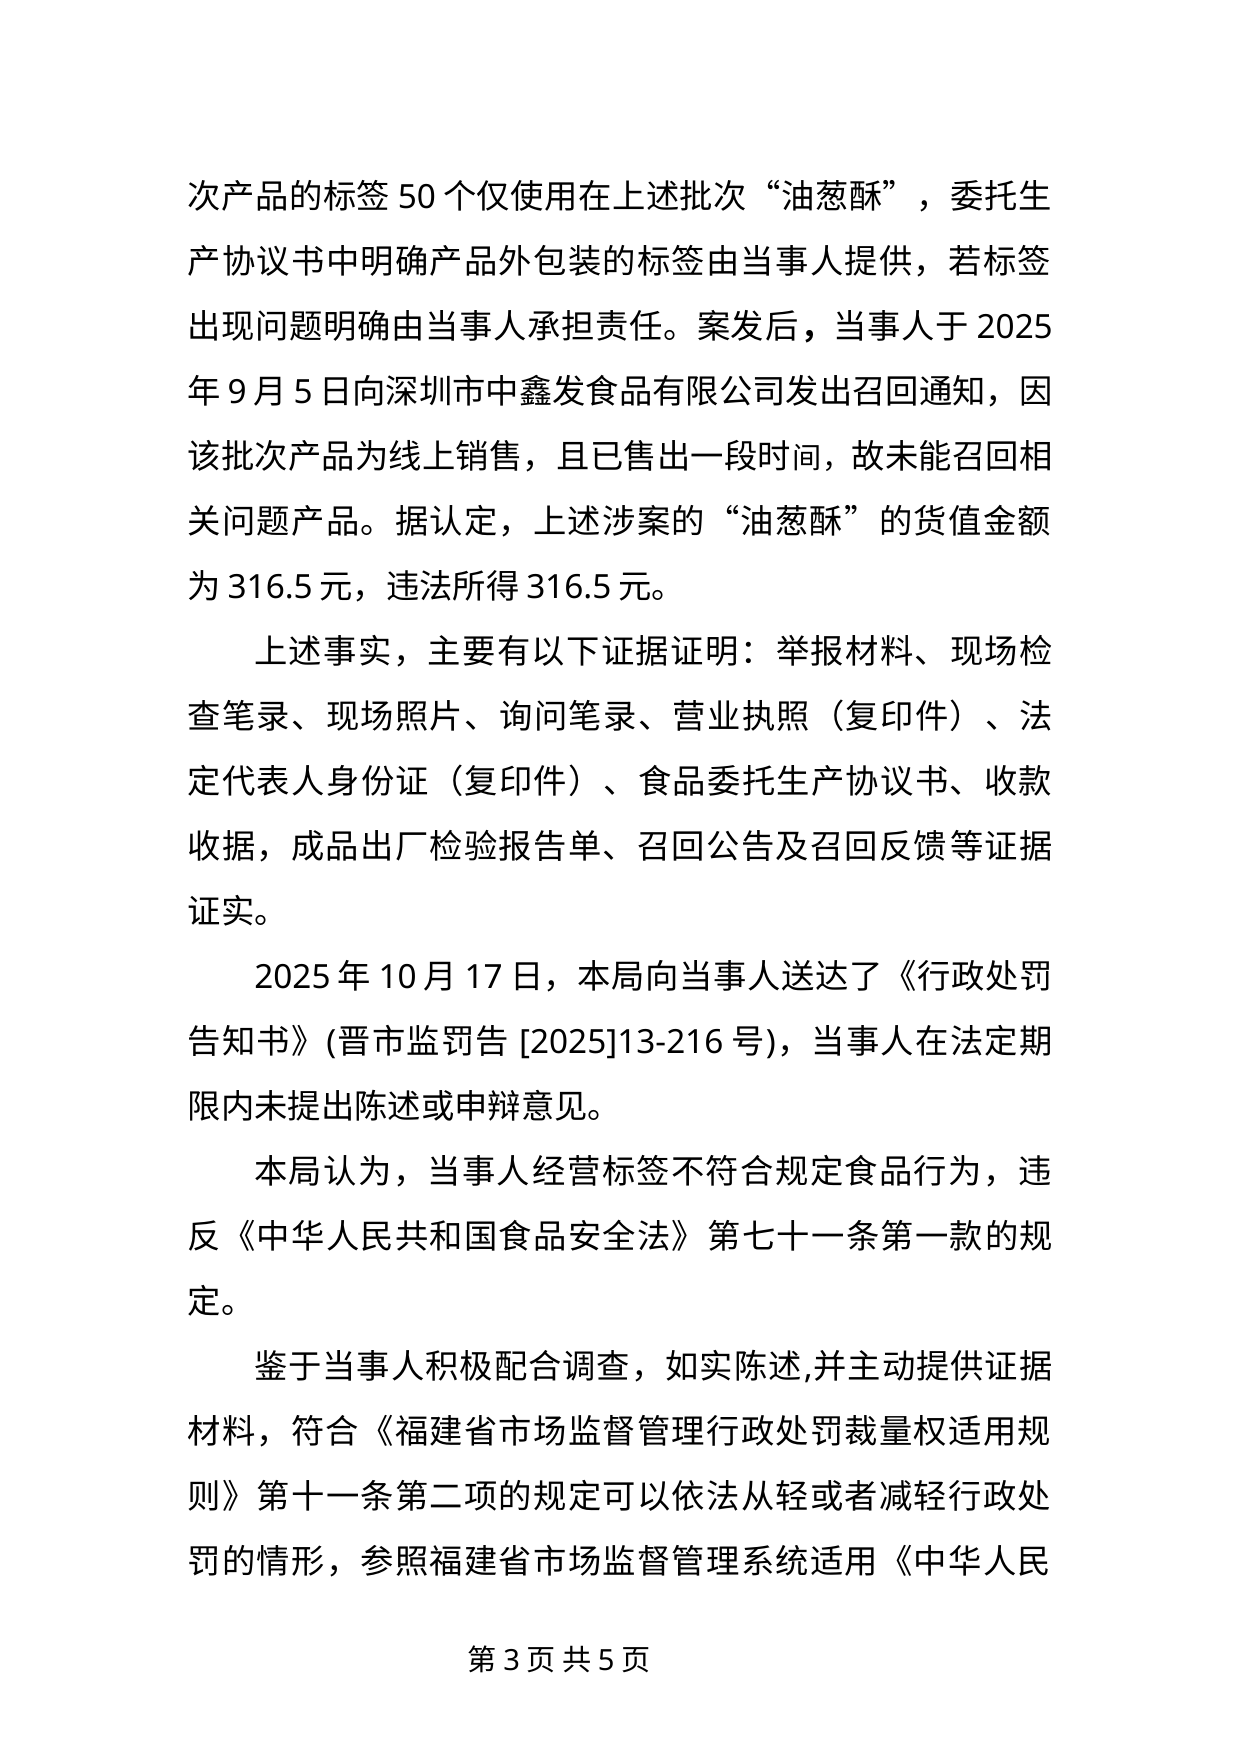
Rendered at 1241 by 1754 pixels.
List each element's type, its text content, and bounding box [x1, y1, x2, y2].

text 本局认为，当事人经营标签不符合规定食品行为，违反《中华人民共和国食品安全法》第七十一条第一款的规定。 [187, 1137, 1053, 1332]
text 上述事实，主要有以下证据证明：举报材料、现场检查笔录、现场照片、询问笔录、营业执照（复印件）、法定代表人身份证（复印件）、食品委托生产协议书、收款收据，成品出厂检验报告单、召回公告及召回反馈等证据证实。 [187, 617, 1053, 942]
text 2025年10月17日，本局向当事人送达了《行政处罚告知书》(晋市监罚告 [2025]13-216号)，当事人在法定期限内未提出陈述或申辩意见。 [187, 942, 1053, 1137]
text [187, 162, 1053, 617]
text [187, 1332, 1053, 1592]
